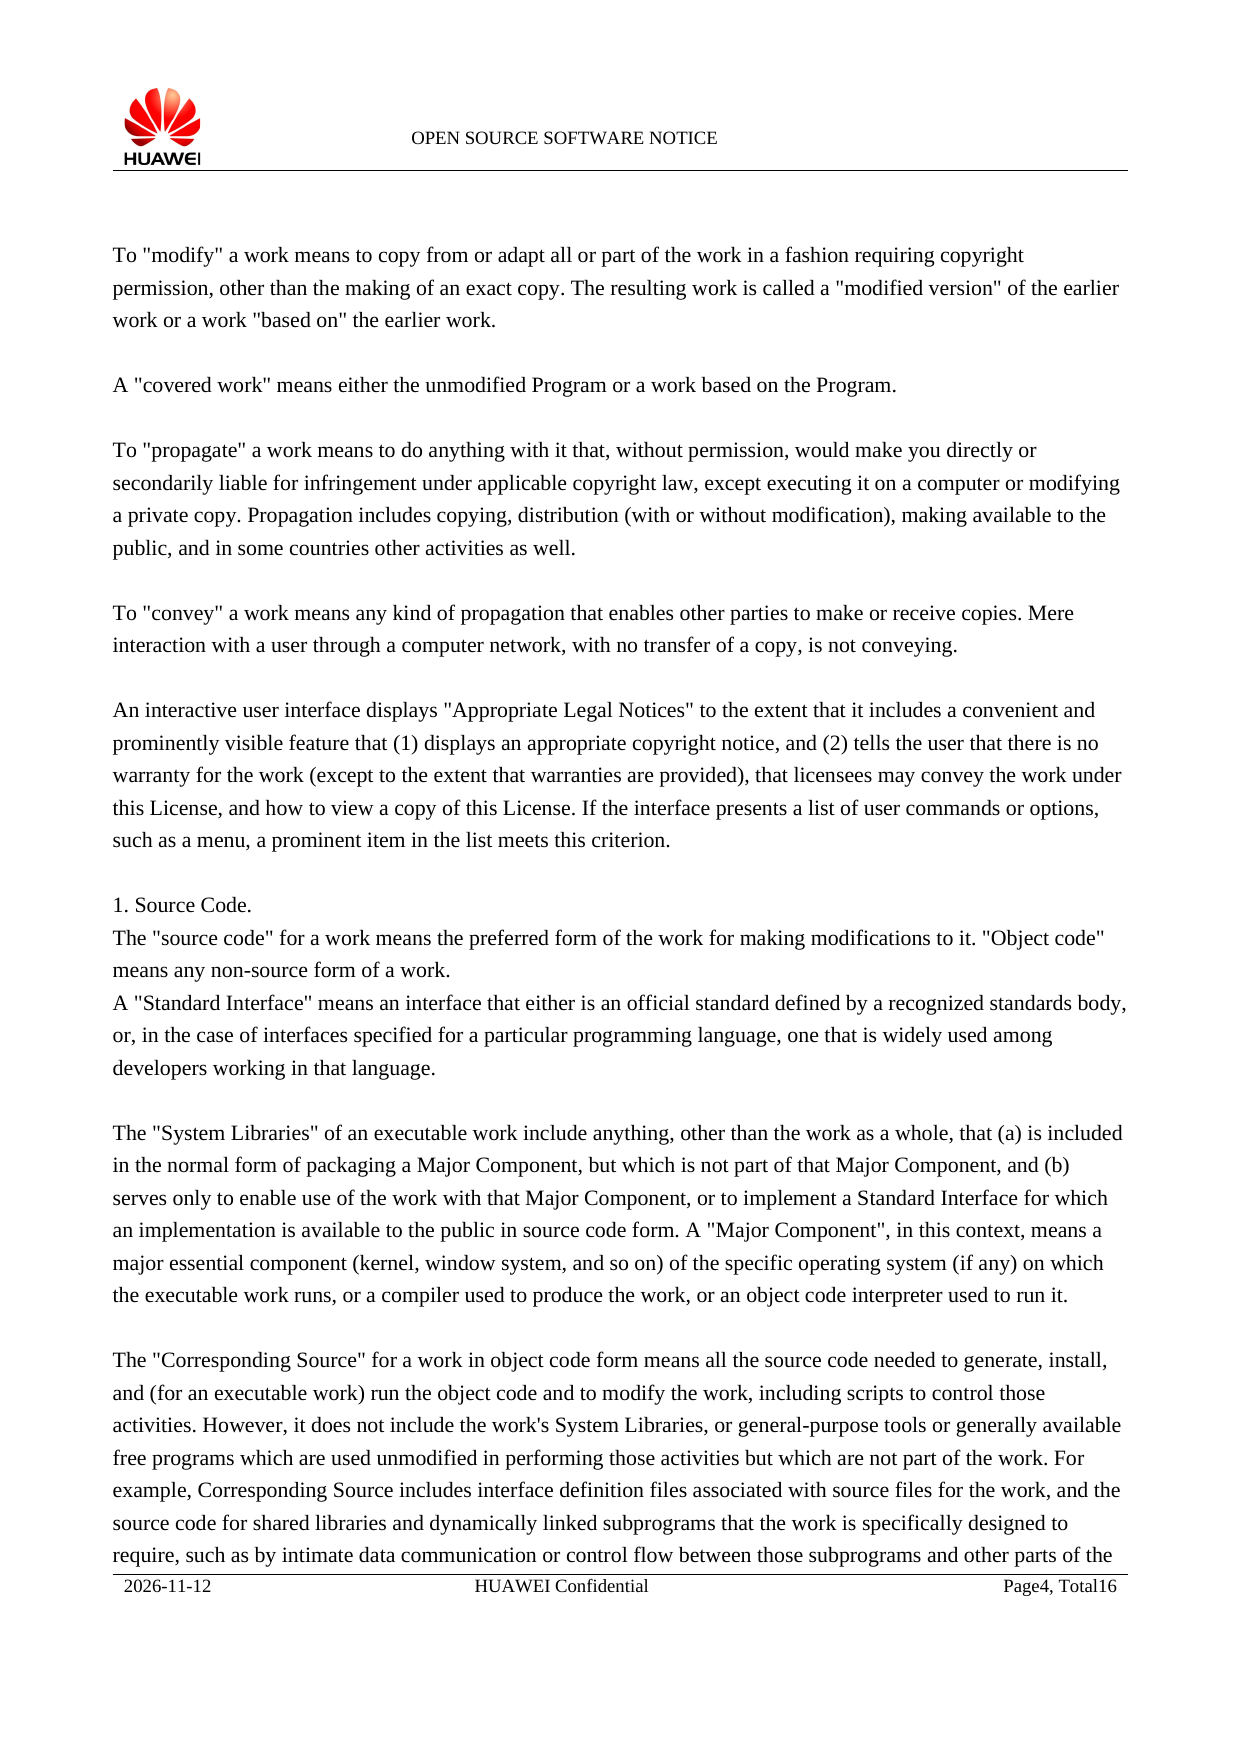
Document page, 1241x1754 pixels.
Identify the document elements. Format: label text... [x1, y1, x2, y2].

text 1. Source Code. [112, 889, 1128, 921]
text To "modify" a work means to copy from or adapt all or part of the work in a fashion requiring copyright permission, other than the making of an exact copy. The resulting work is called a "modified version" of the earlier work or a work "based on" the earlier work. [112, 239, 1128, 336]
text The "source code" for a work means the preferred form of the work for making modifications to it. "Object code" means any non-source form of a work. [112, 921, 1128, 986]
text The "System Libraries" of an executable work include anything, other than the work as a whole, that (a) is included in the normal form of packaging a Major Component, but which is not part of that Major Component, and (b) serves only to enable use of the work with that Major Component, or to implement a Standard Interface for which an implementation is available to the public in source code form. A "Major Component", in this context, means a major essential component (kernel, window system, and so on) of the specific operating system (if any) on which the executable work runs, or a compiler used to produce the work, or an object code interpreter used to run it. [112, 1116, 1128, 1311]
text A "covered work" means either the unmodified Program or a work based on the Program. [112, 369, 1128, 401]
text To "propagate" a work means to do anything with it that, without permission, would make you directly or secondarily liable for infringement under applicable copyright law, except executing it on a computer or modifying a private copy. Propagation includes copying, distribution (with or without modification), making available to the public, and in some countries other activities as well. [112, 434, 1128, 564]
text A "Standard Interface" means an interface that either is an official standard defined by a recognized standards body, or, in the case of interfaces specified for a particular programming language, one that is widely used among developers working in that language. [112, 986, 1128, 1084]
picture [124, 88, 201, 165]
text To "convey" a work means any kind of propagation that enables other parties to make or receive copies. Mere interaction with a user through a computer network, with no transfer of a copy, is not conveying. [112, 596, 1128, 661]
text An interactive user interface displays "Appropriate Legal Notices" to the extent that it includes a convenient and prominently visible feature that (1) displays an appropriate copyright notice, and (2) tells the user that there is no warranty for the work (except to the extent that warranties are provided), that licensees may convey the work under this License, and how to view a copy of this License. If the interface presents a list of user commands or options, such as a menu, a prominent item in the list meets this criterion. [112, 694, 1128, 856]
